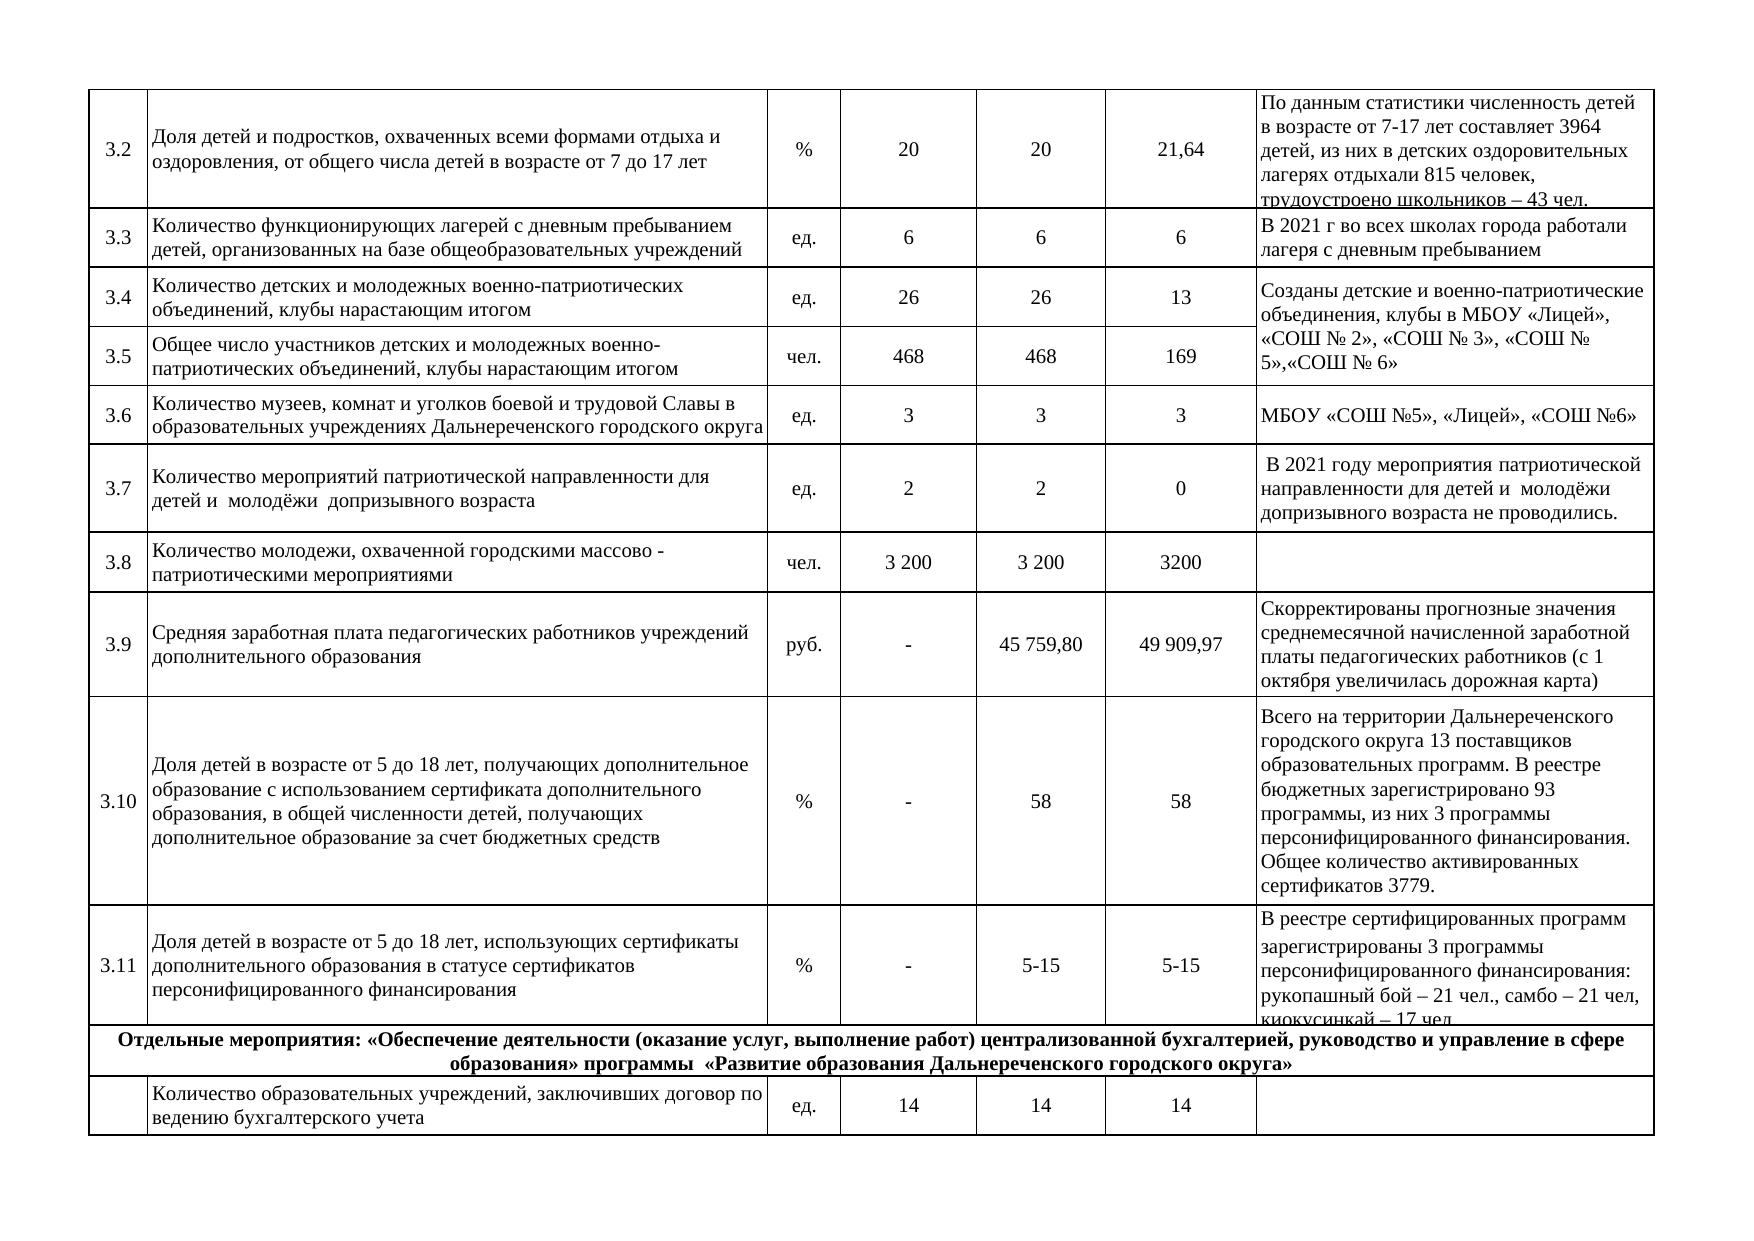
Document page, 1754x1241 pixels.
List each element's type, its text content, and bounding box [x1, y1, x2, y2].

table_cell ед. [768, 1077, 840, 1134]
table_cell Всего на территории Дальнереченского городского округа 13 поставщиков образовательных программ. В реестре бюджетных зарегистрировано 93 программы, из них 3 программы персонифицированного финансирования. Общее количество активированных сертификатов 3779. [1257, 697, 1653, 904]
table_cell % [768, 90, 840, 207]
table_cell 3.10 [90, 697, 147, 904]
table_cell ед. [768, 386, 840, 443]
table_cell 3.5 [90, 327, 147, 384]
table_cell 5-15 [977, 906, 1105, 1024]
table_cell Общее число участников детских и молодежных военно-патриотических объединений, клубы нарастающим итогом [148, 327, 767, 384]
table_cell Доля детей в возрасте от 5 до 18 лет, получающих дополнительное образование с использованием сертификата дополнительного образования, в общей численности детей, получающих дополнительное образование за счет бюджетных средств [148, 697, 767, 904]
table_cell 3.6 [90, 386, 147, 443]
table_cell 3.4 [90, 268, 147, 326]
table_cell 2 [841, 445, 976, 531]
table_cell ед. [768, 268, 840, 326]
table_cell 45 759,80 [977, 593, 1105, 696]
table_cell 3 [1106, 386, 1256, 443]
table_cell 3.3 [90, 209, 147, 266]
table_cell Созданы детские и военно-патриотические объединения, клубы в МБОУ «Лицей», «СОШ № 2», «СОШ № 3», «СОШ № 5»,«СОШ № 6» [1257, 268, 1653, 384]
table_cell 20 [841, 90, 976, 207]
table_cell 2 [977, 445, 1105, 531]
table_cell [90, 1077, 147, 1134]
table_cell 14 [977, 1077, 1105, 1134]
table_cell 3.9 [90, 593, 147, 696]
table_cell - [841, 697, 976, 904]
table_cell чел. [768, 327, 840, 384]
table_cell 3 200 [841, 533, 976, 591]
table_cell Доля детей в возрасте от 5 до 18 лет, использующих сертификаты дополнительного образования в статусе сертификатов персонифицированного финансирования [148, 906, 767, 1024]
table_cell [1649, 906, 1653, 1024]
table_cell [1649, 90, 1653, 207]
table_cell 3 [841, 386, 976, 443]
table_cell руб. [768, 593, 840, 696]
table_cell ед. [768, 209, 840, 266]
table_cell 5-15 [1106, 906, 1256, 1024]
table_cell Доля детей и подростков, охваченных всеми формами отдыха и оздоровления, от общего числа детей в возрасте от 7 до 17 лет [148, 90, 767, 207]
table_cell Количество детских и молодежных военно-патриотических объединений, клубы нарастающим итогом [148, 268, 767, 326]
table_cell 26 [977, 268, 1105, 326]
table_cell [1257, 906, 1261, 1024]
table_cell 468 [841, 327, 976, 384]
table_cell 6 [977, 209, 1105, 266]
table_cell 6 [841, 209, 976, 266]
table_cell 3.2 [90, 90, 147, 207]
table_cell Количество молодежи, охваченной городскими массово - патриотическими мероприятиями [148, 533, 767, 591]
table_cell 0 [1106, 445, 1256, 531]
table_cell 468 [977, 327, 1105, 384]
table_cell 3 200 [977, 533, 1105, 591]
table_cell Средняя заработная плата педагогических работников учреждений дополнительного образования [148, 593, 767, 696]
table_cell В 2021 году мероприятия патриотической направленности для детей и молодёжи допризывного возраста не проводились. [1257, 445, 1653, 531]
table_cell Количество функционирующих лагерей с дневным пребыванием детей, организованных на базе общеобразовательных учреждений [148, 209, 767, 266]
table_cell - [841, 906, 976, 1024]
table_cell 14 [841, 1077, 976, 1134]
table_cell 13 [1106, 268, 1256, 326]
table_cell 58 [1106, 697, 1256, 904]
table_cell ед. [768, 445, 840, 531]
table_cell 58 [977, 697, 1105, 904]
table_cell 3.11 [90, 906, 147, 1024]
table_cell 49 909,97 [1106, 593, 1256, 696]
table_cell 20 [977, 90, 1105, 207]
table_cell МБОУ «СОШ №5», «Лицей», «СОШ №6» [1257, 386, 1653, 443]
table_cell 3.8 [90, 533, 147, 591]
table_cell Отдельные мероприятия: «Обеспечение деятельности (оказание услуг, выполнение работ) централизованной бухгалтерией, руководство и управление в сфере образования» программы «Развитие образования Дальнереченского городского округа» [90, 1026, 1653, 1075]
table_cell 21,64 [1106, 90, 1256, 207]
table_cell 3.7 [90, 445, 147, 531]
table_cell 26 [841, 268, 976, 326]
table_cell Скорректированы прогнозные значения среднемесячной начисленной заработной платы педагогических работников (с 1 октября увеличилась дорожная карта) [1257, 593, 1653, 696]
table_cell [1257, 1077, 1653, 1134]
table_cell В 2021 г во всех школах города работали лагеря с дневным пребыванием [1257, 209, 1653, 266]
table_cell [1257, 533, 1653, 591]
table_cell чел. [768, 533, 840, 591]
table_cell Количество образовательных учреждений, заключивших договор по ведению бухгалтерского учета [148, 1077, 767, 1134]
table_cell 3 [977, 386, 1105, 443]
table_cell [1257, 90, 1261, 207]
table_cell 3200 [1106, 533, 1256, 591]
table_cell 6 [1106, 209, 1256, 266]
table_cell - [841, 593, 976, 696]
table_cell Количество мероприятий патриотической направленности для детей и молодёжи допризывного возраста [148, 445, 767, 531]
table_cell % [768, 906, 840, 1024]
table_cell Количество музеев, комнат и уголков боевой и трудовой Славы в образовательных учреждениях Дальнереченского городского округа [148, 386, 767, 443]
table_cell 169 [1106, 327, 1256, 384]
table_cell 14 [1106, 1077, 1256, 1134]
table_cell % [768, 697, 840, 904]
